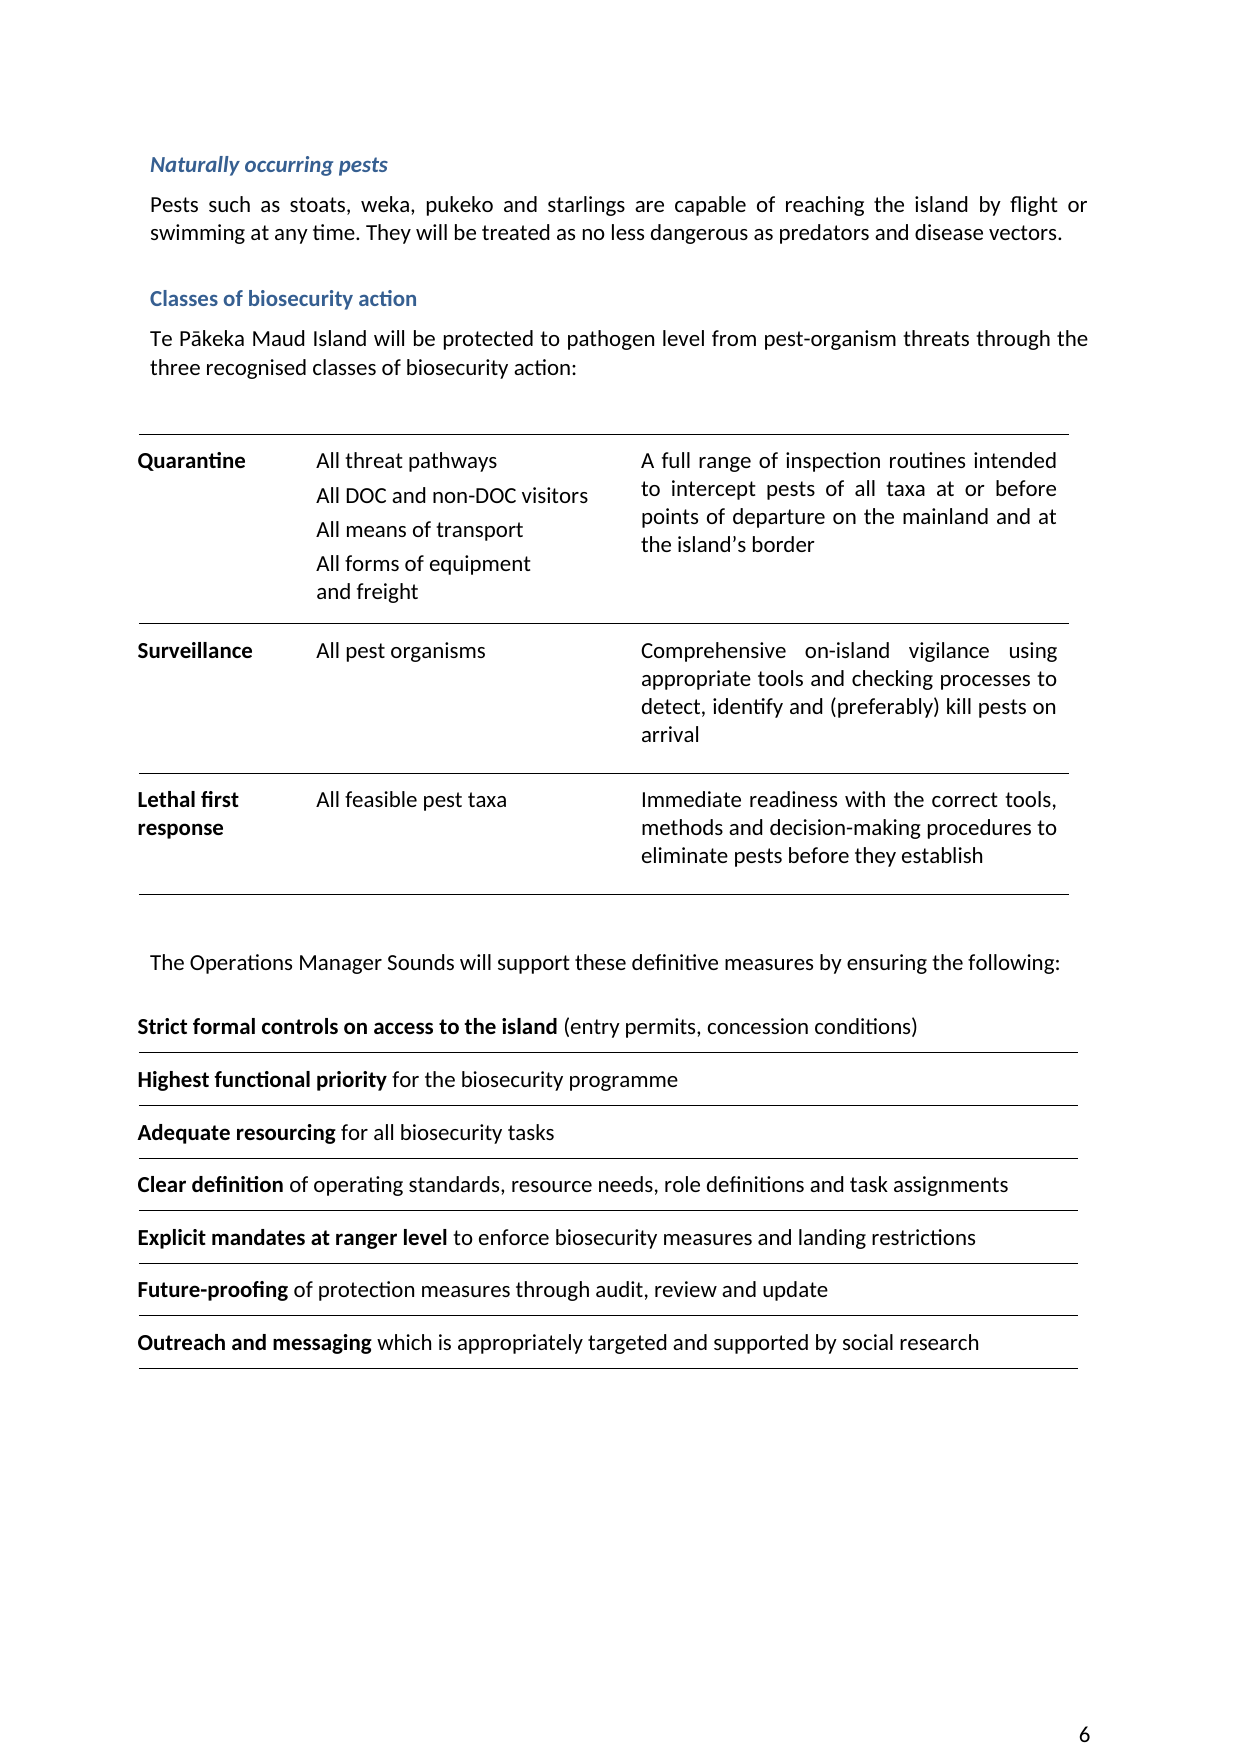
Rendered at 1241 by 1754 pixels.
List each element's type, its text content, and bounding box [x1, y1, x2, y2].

subtitle Naturally occurring pests [150, 150, 1090, 178]
table_cell Surveillance [139, 624, 286, 772]
table_cell Highest functional priority for the biosecurity programme [139, 1053, 1078, 1105]
text Te Pākeka Maud Island will be protected to pathogen level from pest-organism threats through the three recognised classes of biosecurity action: [150, 324, 1090, 381]
text The Operations Manager Sounds will support these definitive measures by ensuring the following: [150, 948, 1090, 976]
table_header Strict formal controls on access to the island (entry permits, concession conditions) [139, 1001, 1078, 1052]
table_cell Future-proofing of protection measures through audit, review and update [139, 1264, 1078, 1315]
subtitle Classes of biosecurity action [150, 284, 1090, 312]
table_header Quarantine [139, 435, 286, 623]
table_header A full range of inspection routines intended to intercept pests of all taxa at or before points of departure on the mainland and at the island’s border [611, 435, 1069, 623]
table_cell Comprehensive on-island vigilance using appropriate tools and checking processes to detect, identify and (preferably) kill pests on arrival [611, 624, 1069, 772]
table_header All threat pathways All DOC and non-DOC visitors All means of transport All forms of equipment and freight [286, 435, 611, 623]
table_cell All pest organisms [286, 624, 611, 772]
table_cell All feasible pest taxa [286, 774, 611, 894]
table_cell Clear definition of operating standards, resource needs, role definitions and task assignments [139, 1159, 1078, 1210]
table_cell Immediate readiness with the correct tools, methods and decision-making procedures to eliminate pests before they establish [611, 774, 1069, 894]
table_cell Adequate resourcing for all biosecurity tasks [139, 1106, 1078, 1157]
table_cell Explicit mandates at ranger level to enforce biosecurity measures and landing restrictions [139, 1211, 1078, 1263]
table_cell Outreach and messaging which is appropriately targeted and supported by social research [139, 1316, 1078, 1368]
table_cell Lethal first response [139, 774, 286, 894]
text Pests such as stoats, weka, pukeko and starlings are capable of reaching the island by flight or swimming at any time. They will be treated as no less dangerous as predators and disease vectors. [150, 191, 1090, 247]
